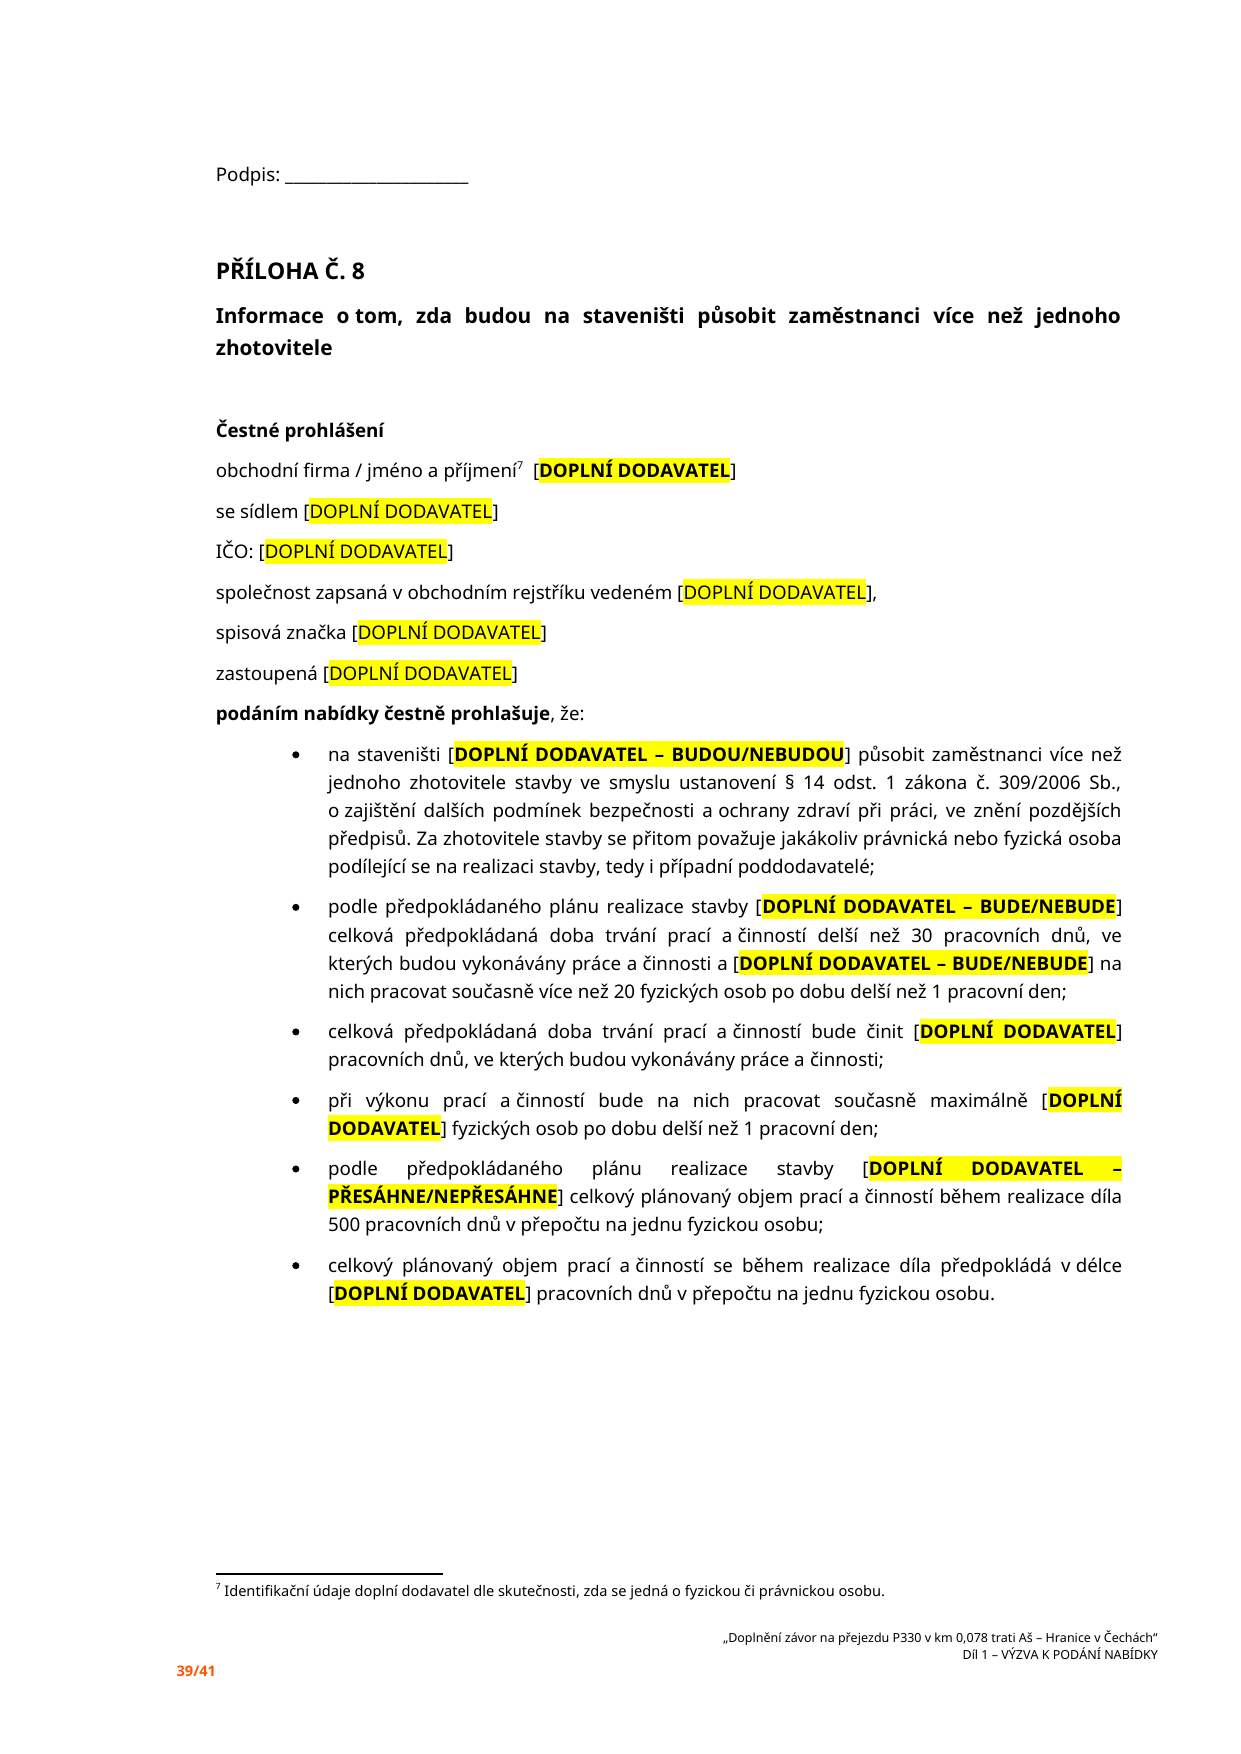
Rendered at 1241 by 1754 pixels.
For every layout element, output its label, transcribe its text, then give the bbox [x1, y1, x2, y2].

text se sídlem [DOPLNÍ DODAVATEL] [216, 498, 309, 524]
text obchodní firma / jméno a příjmení [DOPLNÍ DODAVATEL] [216, 458, 539, 483]
text podle předpokládaného plánu realizace stavby [DOPLNÍ DODAVATEL – PŘESÁHNE/NEPŘESÁHNE] celkový plánovaný objem prací a činností během realizace díla 500 pracovních dnů v přepočtu na jednu fyzickou osobu; [292, 1156, 1122, 1237]
text podáním nabídky čestně prohlašuje, že: [216, 701, 1122, 726]
text Informace o tom, zda budou na staveništi působit zaměstnanci více než jednoho zhotovitele [216, 302, 1122, 361]
text podle předpokládaného plánu realizace stavby [DOPLNÍ DODAVATEL – BUDE/NEBUDE] celková předpokládaná doba trvání prací a činností delší než 30 pracovních dnů, ve kterých budou vykonávány práce a činnosti a [DOPLNÍ DODAVATEL – BUDE/NEBUDE] na nich pracovat současně více než 20 fyzických osob po dobu delší než 1 pracovní den; [292, 894, 1122, 1003]
text celkový plánovaný objem prací a činností se během realizace díla předpokládá v délce [DOPLNÍ DODAVATEL] pracovních dnů v přepočtu na jednu fyzickou osobu. [292, 1252, 1122, 1306]
text Příloha č. 8 [216, 255, 1122, 286]
text zastoupená [DOPLNÍ DODAVATEL] [512, 660, 1122, 686]
text spisová značka [DOPLNÍ DODAVATEL] [216, 620, 358, 645]
text při výkonu prací a činností bude na nich pracovat současně maximálně [DOPLNÍ DODAVATEL] fyzických osob po dobu delší než 1 pracovní den; [292, 1087, 1122, 1141]
text se sídlem [DOPLNÍ DODAVATEL] [492, 498, 1122, 524]
text spisová značka [DOPLNÍ DODAVATEL] [541, 620, 1122, 645]
text zastoupená [DOPLNÍ DODAVATEL] [216, 660, 329, 686]
text Čestné prohlášení [216, 417, 1122, 443]
text celková předpokládaná doba trvání prací a činností bude činit [DOPLNÍ DODAVATEL] pracovních dnů, ve kterých budou vykonávány práce a činnosti; [292, 1018, 1122, 1072]
text společnost zapsaná v obchodním rejstříku vedeném [DOPLNÍ DODAVATEL], [866, 579, 1122, 605]
text obchodní firma / jméno a příjmení [DOPLNÍ DODAVATEL] [730, 458, 1122, 483]
text na staveništi [DOPLNÍ DODAVATEL – BUDOU/NEBUDOU] působit zaměstnanci více než jednoho zhotovitele stavby ve smyslu ustanovení § 14 odst. 1 zákona č. 309/2006 Sb., o zajištění dalších podmínek bezpečnosti a ochrany zdraví při práci, ve znění pozdějších předpisů. Za zhotovitele stavby se přitom považuje jakákoliv právnická nebo fyzická osoba podílející se na realizaci stavby, tedy i případní poddodavatelé; [292, 741, 1122, 879]
text Podpis: ______________________ [216, 161, 1122, 187]
text společnost zapsaná v obchodním rejstříku vedeném [DOPLNÍ DODAVATEL], [216, 579, 683, 605]
text IČO: [DOPLNÍ DODAVATEL] [447, 539, 1122, 564]
